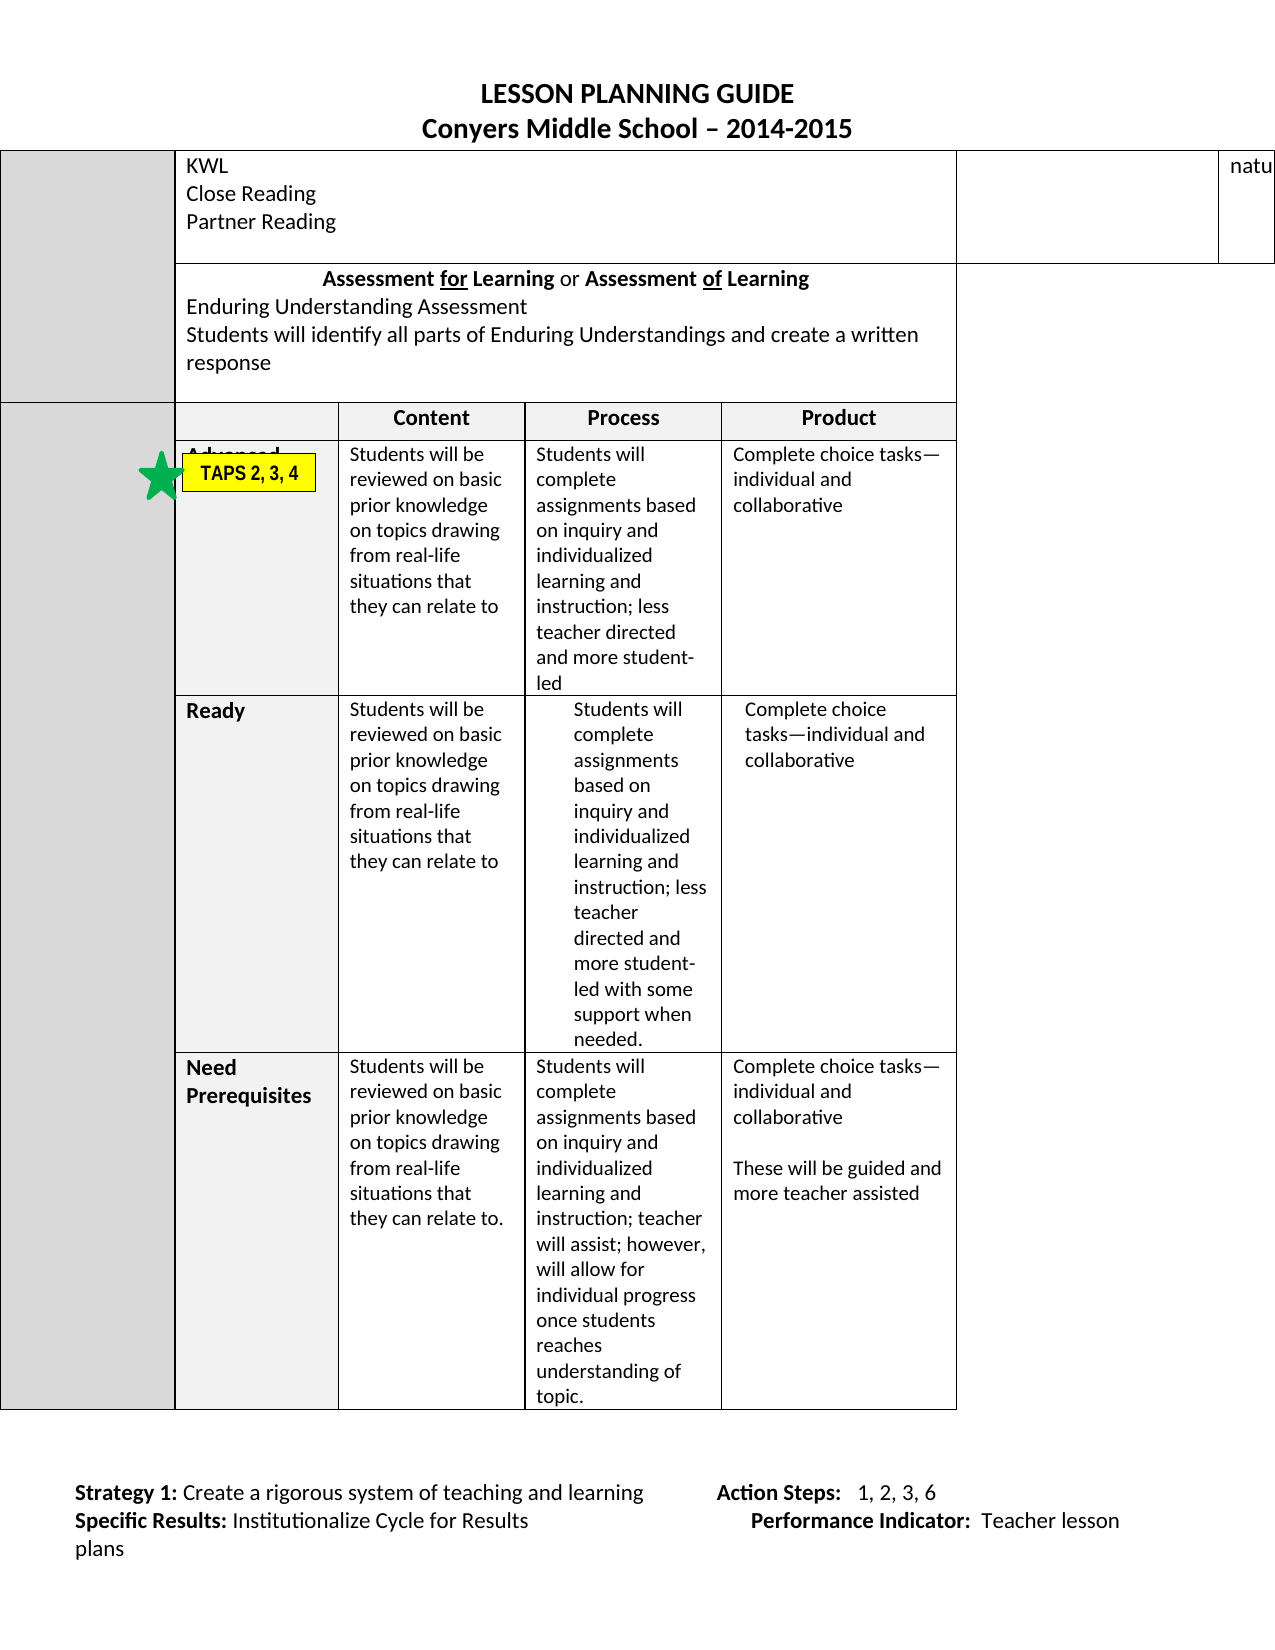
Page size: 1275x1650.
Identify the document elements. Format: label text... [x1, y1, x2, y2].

table_cell Students will be reviewed on basic prior knowledge on topics drawing from real-life situations that they can relate to [339, 441, 524, 695]
table_cell Students will complete assignments based on inquiry and individualized learning and instruction; less teacher directed and more student-led with some support when needed. [526, 696, 721, 1052]
table_cell Complete choice tasks—individual and collaborative [722, 696, 956, 1052]
table_cell [176, 403, 338, 440]
table_cell [957, 151, 1218, 263]
table_cell Ready [176, 696, 338, 1052]
table_cell Students will complete assignments based on inquiry and individualized learning and instruction; teacher will assist; however, will allow for individual progress once students reaches understanding of topic. [526, 1053, 721, 1409]
table_cell Complete choice tasks—individual and collaborative [722, 441, 956, 695]
table_cell Students will be reviewed on basic prior knowledge on topics drawing from real-life situations that they can relate to [339, 696, 524, 1052]
table_cell Assessment for Learning or Assessment of Learning Enduring Understanding Assessment Students will identify all parts of Enduring Understandings and create a written response [176, 264, 956, 402]
table_cell Students will complete assignments based on inquiry and individualized learning and instruction; less teacher directed and more student-led [526, 441, 721, 695]
table_cell Need Prerequisites [176, 1053, 338, 1409]
table_cell Process [526, 403, 721, 440]
table_cell Product [722, 403, 956, 440]
table_cell Complete choice tasks—individual and collaborative These will be guided and more teacher assisted [722, 1053, 956, 1409]
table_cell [1219, 151, 1274, 263]
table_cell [176, 151, 956, 263]
table_cell Students will be reviewed on basic prior knowledge on topics drawing from real-life situations that they can relate to. [339, 1053, 524, 1409]
table_cell Content [339, 403, 524, 440]
table_cell Advanced [176, 441, 338, 695]
table_cell DO [1, 403, 174, 1409]
